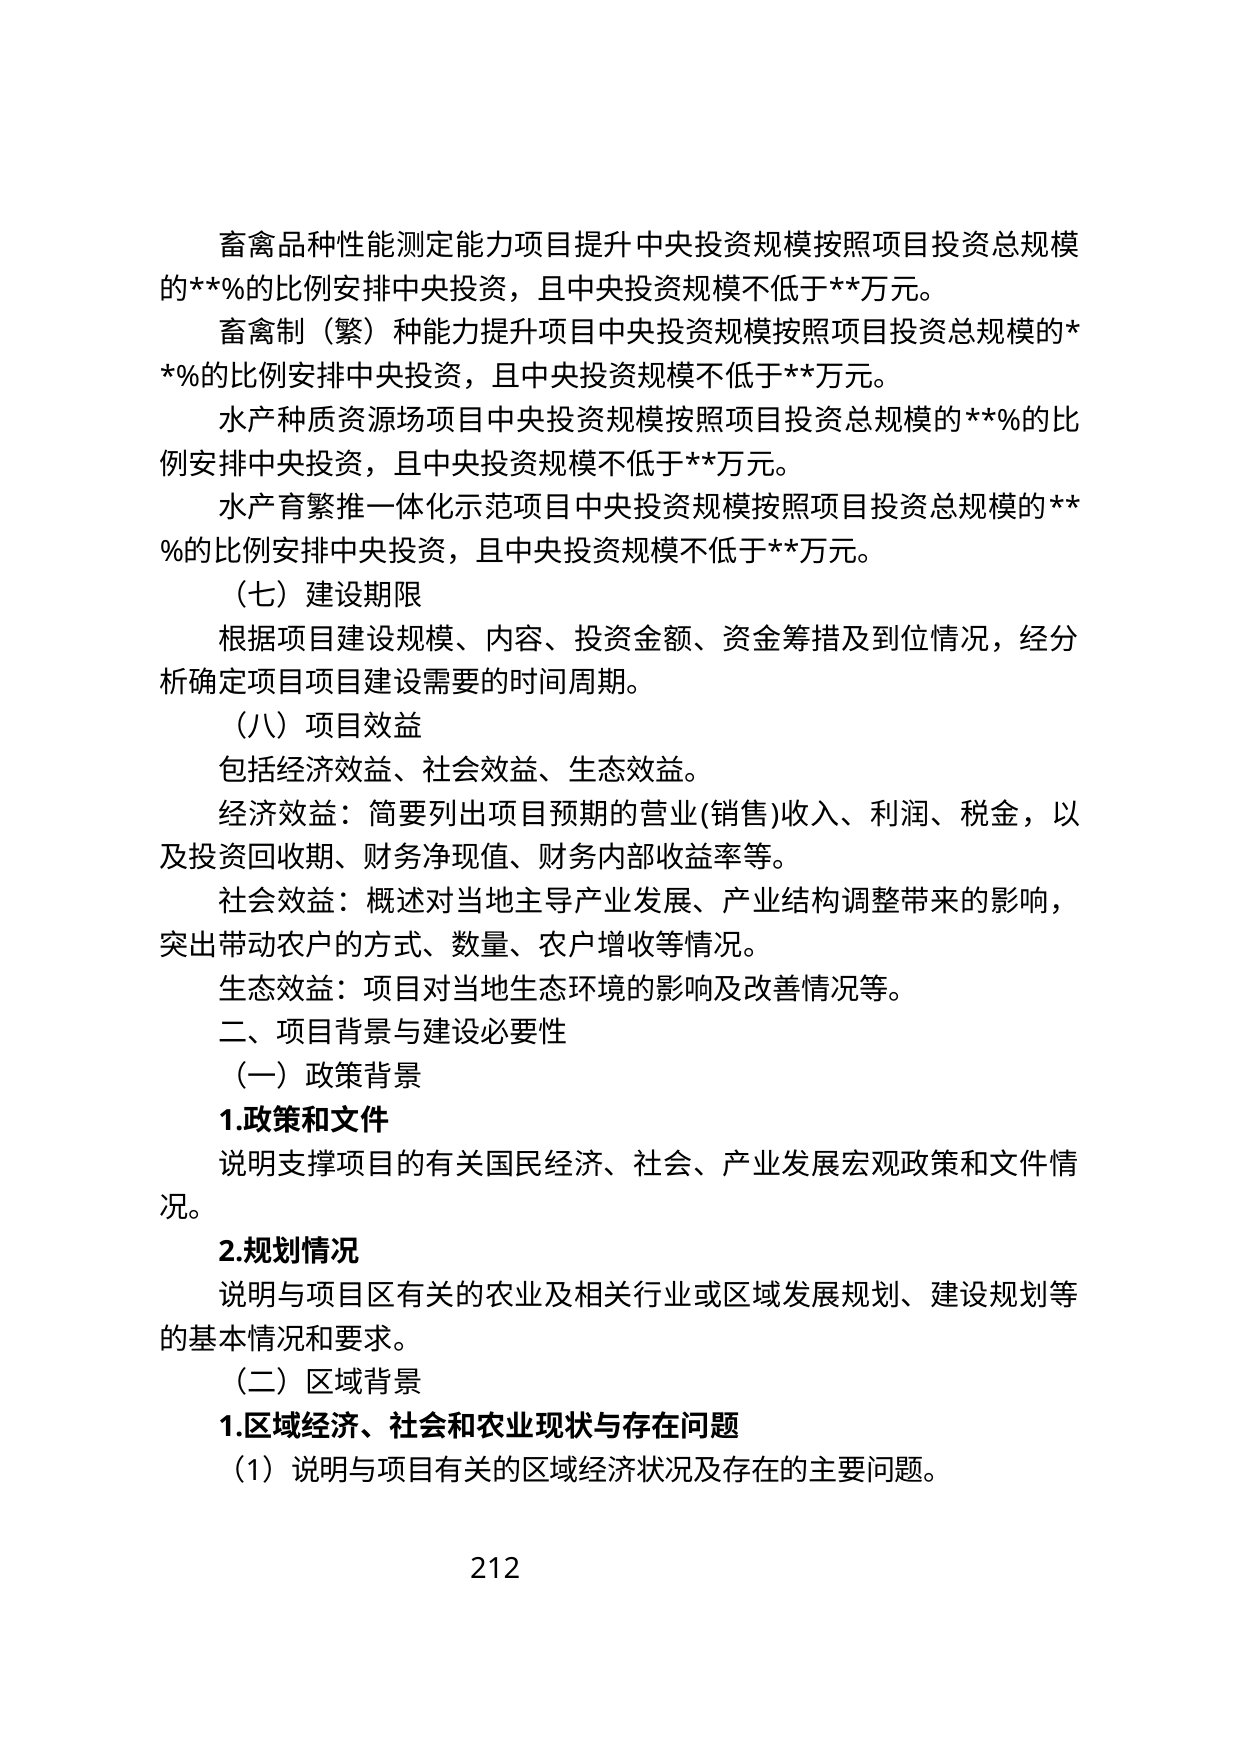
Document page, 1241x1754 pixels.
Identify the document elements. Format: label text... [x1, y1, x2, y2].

text 畜禽品种性能测定能力项目提升中央投资规模按照项目投资总规模的**%的比例安排中央投资，且中央投资规模不低于**万元。 [159, 220, 1081, 308]
text 1.区域经济、社会和农业现状与存在问题 [159, 1401, 1081, 1445]
text 说明支撑项目的有关国民经济、社会、产业发展宏观政策和文件情况。 [159, 1139, 1081, 1226]
text 水产种质资源场项目中央投资规模按照项目投资总规模的**%的比例安排中央投资，且中央投资规模不低于**万元。 [159, 395, 1081, 483]
text 说明与项目区有关的农业及相关行业或区域发展规划、建设规划等的基本情况和要求。 [159, 1270, 1081, 1358]
text 水产育繁推一体化示范项目中央投资规模按照项目投资总规模的**%的比例安排中央投资，且中央投资规模不低于**万元。 [159, 483, 1081, 570]
text 2.规划情况 [159, 1226, 1081, 1270]
text （一）政策背景 [159, 1051, 1081, 1095]
text 包括经济效益、社会效益、生态效益。 [159, 745, 1081, 789]
text （七）建设期限 [159, 570, 1081, 614]
text 社会效益：概述对当地主导产业发展、产业结构调整带来的影响，突出带动农户的方式、数量、农户增收等情况。 [159, 876, 1081, 964]
text （八）项目效益 [159, 701, 1081, 745]
text （1）说明与项目有关的区域经济状况及存在的主要问题。 [159, 1445, 1081, 1489]
text 二、项目背景与建设必要性 [159, 1008, 1081, 1051]
text （二）区域背景 [159, 1358, 1081, 1401]
text 1.政策和文件 [159, 1095, 1081, 1139]
text 经济效益：简要列出项目预期的营业(销售)收入、利润、税金，以及投资回收期、财务净现值、财务内部收益率等。 [159, 789, 1081, 876]
text 生态效益：项目对当地生态环境的影响及改善情况等。 [159, 964, 1081, 1008]
text 畜禽制（繁）种能力提升项目中央投资规模按照项目投资总规模的**%的比例安排中央投资，且中央投资规模不低于**万元。 [159, 308, 1081, 395]
text 根据项目建设规模、内容、投资金额、资金筹措及到位情况，经分析确定项目项目建设需要的时间周期。 [159, 614, 1081, 701]
